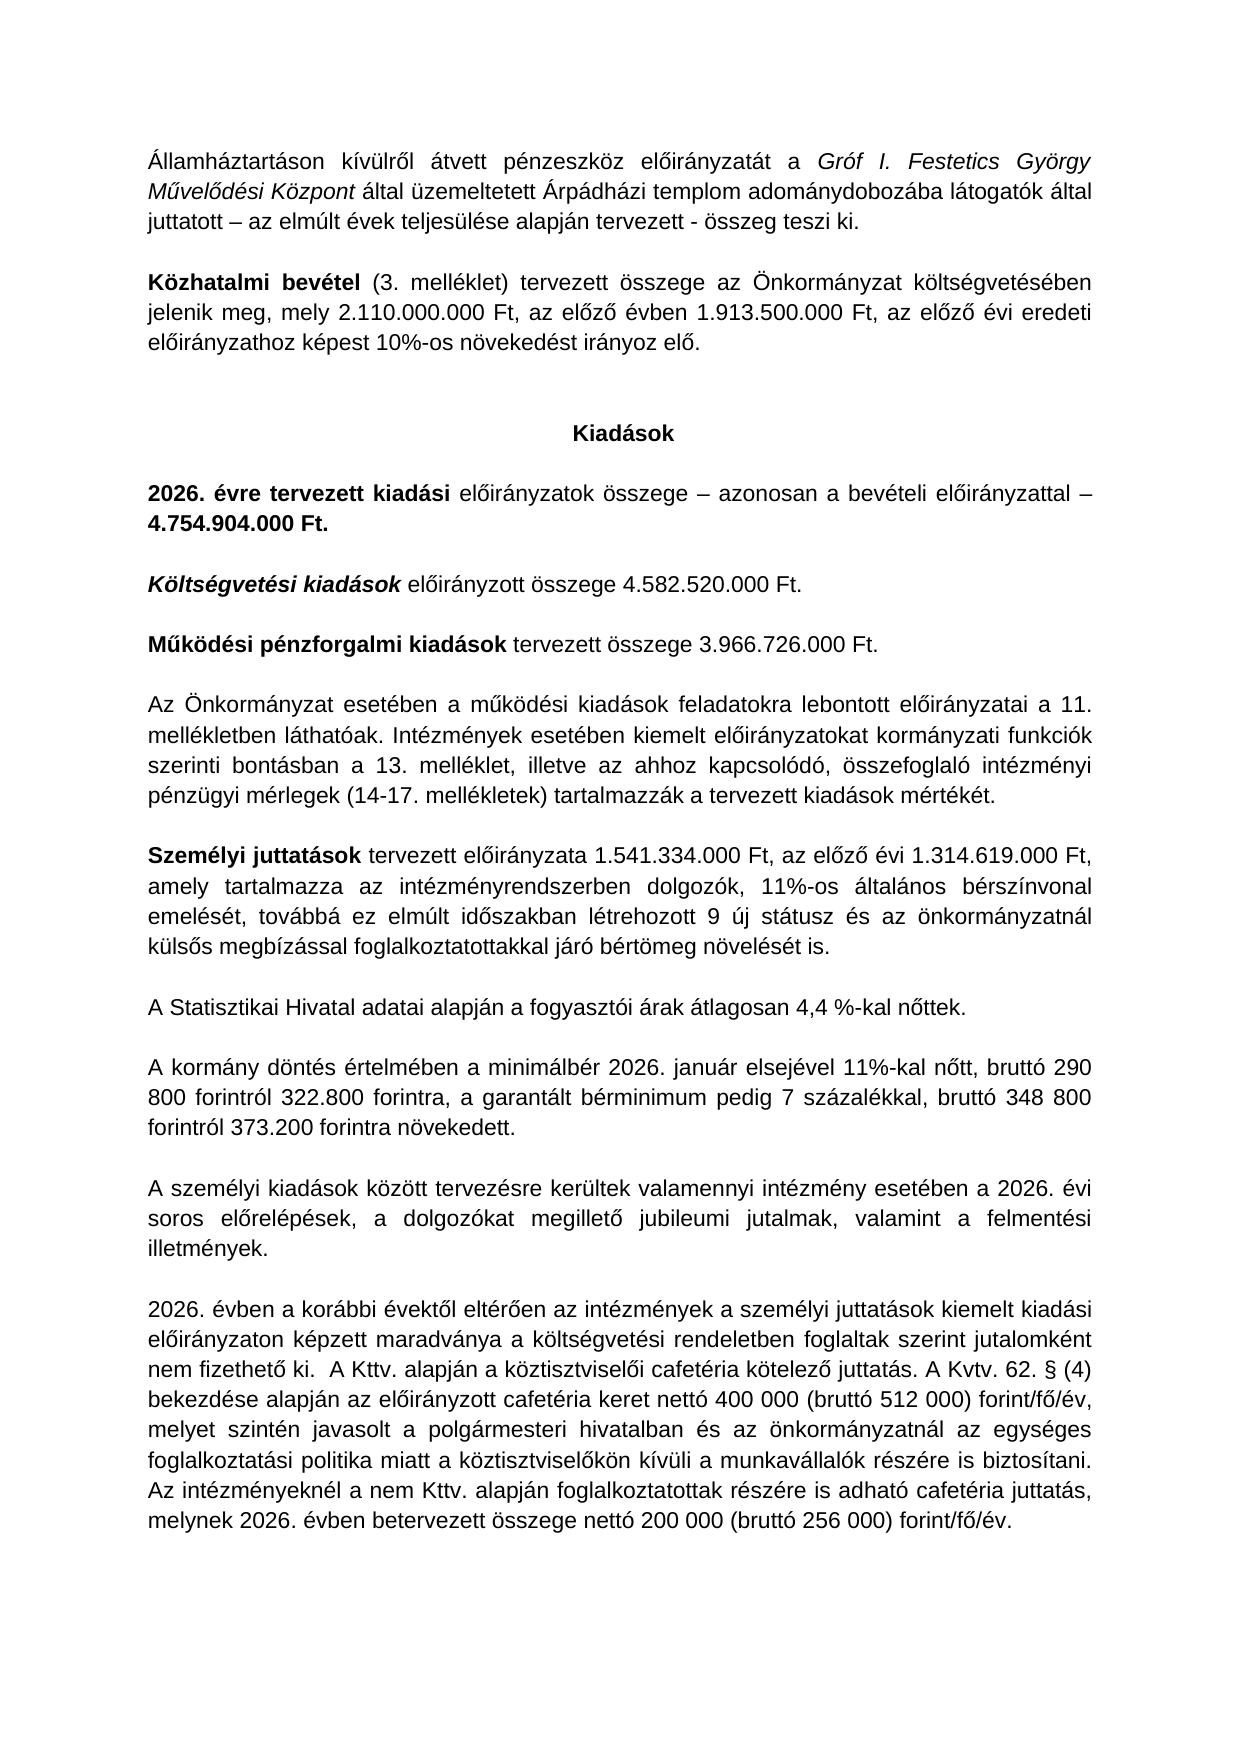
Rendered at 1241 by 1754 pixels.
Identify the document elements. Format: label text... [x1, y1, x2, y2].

text Államháztartáson kívülről átvett pénzeszköz előirányzatát a Gróf I. Festetics György Művelődési Központ által üzemeltetett Árpádházi templom adománydobozába látogatók által juttatott – az elmúlt évek teljesülése alapján tervezett - összeg teszi ki. [148, 148, 1093, 234]
text 2026. évre tervezett kiadási előirányzatok összege – azonosan a bevételi előirányzattal – 4.754.904.000 Ft. [148, 480, 1093, 536]
text Személyi juttatások tervezett előirányzata 1.541.334.000 Ft, az előző évi 1.314.619.000 Ft, amely tartalmazza az intézményrendszerben dolgozók, 11%-os általános bérszínvonal emelését, továbbá ez elmúlt időszakban létrehozott 9 új státusz és az önkormányzatnál külsős megbízással foglalkoztatottakkal járó bértömeg növelését is. [148, 842, 1093, 959]
text A személyi kiadások között tervezésre kerültek valamennyi intézmény esetében a 2026. évi soros előrelépések, a dolgozókat megillető jubileumi jutalmak, valamint a felmentési illetmények. [148, 1175, 1093, 1261]
text Kiadások [148, 419, 1093, 446]
text A Statisztikai Hivatal adatai alapján a fogyasztói árak átlagosan 4,4 %-kal nőttek. [148, 993, 1093, 1020]
text Közhatalmi bevétel (3. melléklet) tervezett összege az Önkormányzat költségvetésében jelenik meg, mely 2.110.000.000 Ft, az előző évben 1.913.500.000 Ft, az előző évi eredeti előirányzathoz képest 10%-os növekedést irányoz elő. [148, 268, 1093, 355]
text A kormány döntés értelmében a minimálbér 2026. január elsejével 11%-kal nőtt, bruttó 290 800 forintról 322.800 forintra, a garantált bérminimum pedig 7 százalékkal, bruttó 348 800 forintról 373.200 forintra növekedett. [148, 1054, 1093, 1141]
text Költségvetési kiadások előirányzott összege 4.582.520.000 Ft. [148, 571, 1093, 597]
text 2026. évben a korábbi évektől eltérően az intézmények a személyi juttatások kiemelt kiadási előirányzaton képzett maradványa a költségvetési rendeletben foglaltak szerint jutalomként nem fizethető ki. A Kttv. alapján a köztisztviselői cafetéria kötelező juttatás. A Kvtv. 62. § (4) bekezdése alapján az előirányzott cafetéria keret nettó 400 000 (bruttó 512 000) forint/fő/év, melyet szintén javasolt a polgármesteri hivatalban és az önkormányzatnál az egységes foglalkoztatási politika miatt a köztisztviselőkön kívüli a munkavállalók részére is biztosítani. Az intézményeknél a nem Kttv. alapján foglalkoztatottak részére is adható cafetéria juttatás, melynek 2026. évben betervezett összege nettó 200 000 (bruttó 256 000) forint/fő/év. [148, 1296, 1093, 1533]
text Az Önkormányzat esetében a működési kiadások feladatokra lebontott előirányzatai a 11. mellékletben láthatóak. Intézmények esetében kiemelt előirányzatokat kormányzati funkciók szerinti bontásban a 13. melléklet, illetve az ahhoz kapcsolódó, összefoglaló intézményi pénzügyi mérlegek (14-17. mellékletek) tartalmazzák a tervezett kiadások mértékét. [148, 691, 1093, 808]
text Működési pénzforgalmi kiadások tervezett összege 3.966.726.000 Ft. [148, 631, 1093, 657]
